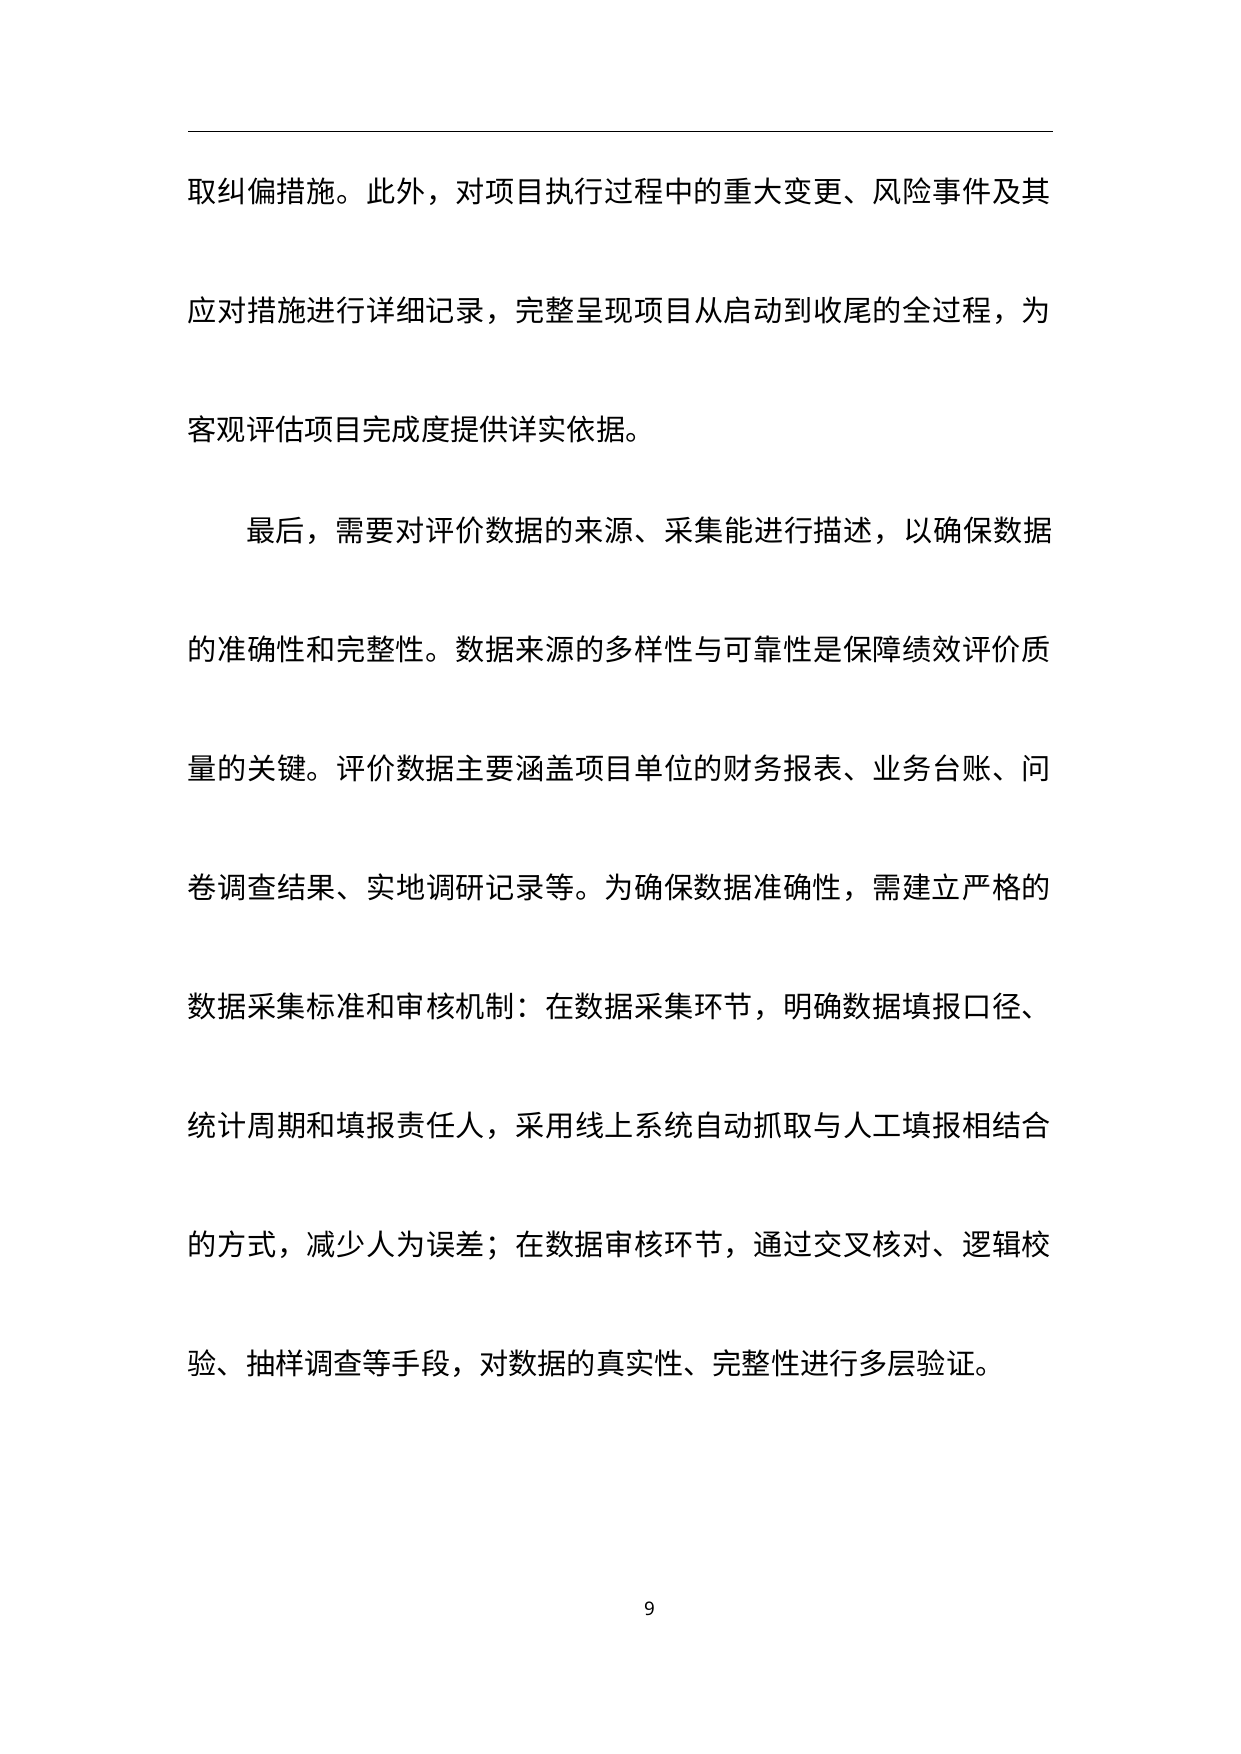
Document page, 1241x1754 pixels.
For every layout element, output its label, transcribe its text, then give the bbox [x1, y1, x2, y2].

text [187, 150, 1053, 467]
text 最后，需要对评价数据的来源、采集能进行描述，以确保数据的准确性和完整性。数据来源的多样性与可靠性是保障绩效评价质量的关键。评价数据主要涵盖项目单位的财务报表、业务台账、问卷调查结果、实地调研记录等。为确保数据准确性，需建立严格的数据采集标准和审核机制：在数据采集环节，明确数据填报口径、统计周期和填报责任人，采用线上系统自动抓取与人工填报相结合的方式，减少人为误差；在数据审核环节，通过交叉核对、逻辑校验、抽样调查等手段，对数据的真实性、完整性进行多层验证。 [187, 489, 1053, 1401]
